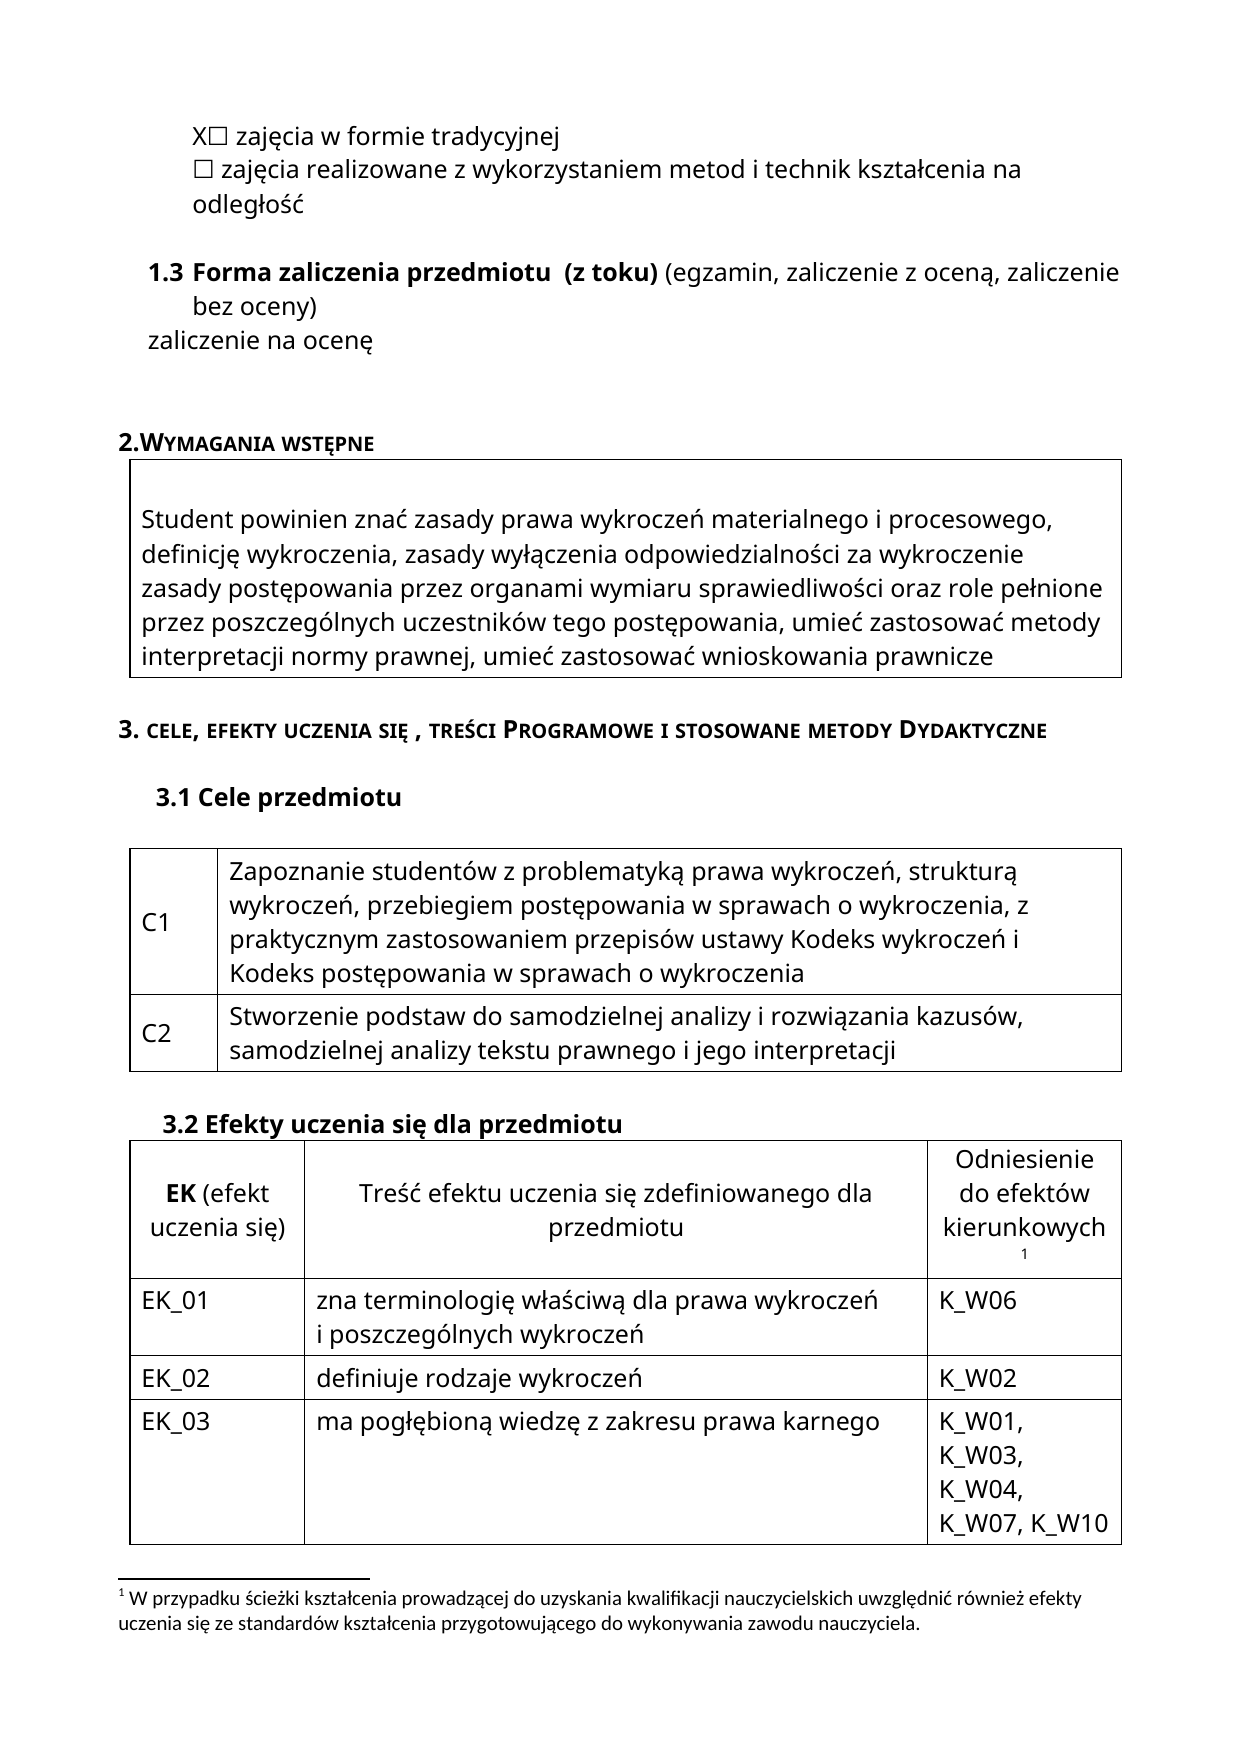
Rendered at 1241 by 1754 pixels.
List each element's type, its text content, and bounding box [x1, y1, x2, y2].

text X☐ zajęcia w formie tradycyjnej [192, 118, 1122, 152]
text zaliczenie na ocenę [148, 322, 1122, 357]
table_cell EK_03 [131, 1400, 304, 1544]
table_cell definiuje rodzaje wykroczeń [305, 1356, 927, 1398]
table_cell ma pogłębioną wiedzę z zakresu prawa karnego [305, 1400, 927, 1544]
table_header Zapoznanie studentów z problematyką prawa wykroczeń, strukturą wykroczeń, przebiegiem postępowania w sprawach o wykroczenia, z praktycznym zastosowaniem przepisów ustawy Kodeks wykroczeń i Kodeks postępowania w sprawach o wykroczenia [218, 849, 1121, 994]
text 2.Wymagania wstępne [118, 425, 1122, 459]
table_cell K_W06 [928, 1279, 1121, 1355]
table_cell K_W01, K_W03, K_W04, K_W07, K_W10 [928, 1400, 1121, 1544]
table_header Odniesienie do efektów kierunkowych [928, 1141, 1121, 1278]
table_header Student powinien znać zasady prawa wykroczeń materialnego i procesowego, definicję wykroczenia, zasady wyłączenia odpowiedzialności za wykroczenie zasady postępowania przez organami wymiaru sprawiedliwości oraz role pełnione przez poszczególnych uczestników tego postępowania, umieć zastosować metody interpretacji normy prawnej, umieć zastosować wnioskowania prawnicze [131, 460, 1121, 677]
table_header C1 [131, 849, 217, 994]
text 1.3 Forma zaliczenia przedmiotu (z toku) (egzamin, zaliczenie z oceną, zaliczenie bez oceny) [148, 254, 1122, 322]
text 3. cele, efekty uczenia się , treści Programowe i stosowane metody Dydaktyczne [118, 712, 1122, 746]
table_header EK (efekt uczenia się) [131, 1141, 304, 1278]
table_cell Stworzenie podstaw do samodzielnej analizy i rozwiązania kazusów, samodzielnej analizy tekstu prawnego i jego interpretacji [218, 995, 1121, 1071]
table_cell K_W02 [928, 1356, 1121, 1398]
table_cell zna terminologię właściwą dla prawa wykroczeń i poszczególnych wykroczeń [305, 1279, 927, 1355]
table_cell C2 [131, 995, 217, 1071]
text 3.1 Cele przedmiotu [156, 780, 1122, 814]
text 3.2 Efekty uczenia się dla przedmiotu [162, 1106, 1122, 1140]
table_header Treść efektu uczenia się zdefiniowanego dla przedmiotu [305, 1141, 927, 1278]
table_cell EK_01 [131, 1279, 304, 1355]
text ☐ zajęcia realizowane z wykorzystaniem metod i technik kształcenia na odległość [192, 152, 1122, 220]
table_cell EK_02 [131, 1356, 304, 1398]
